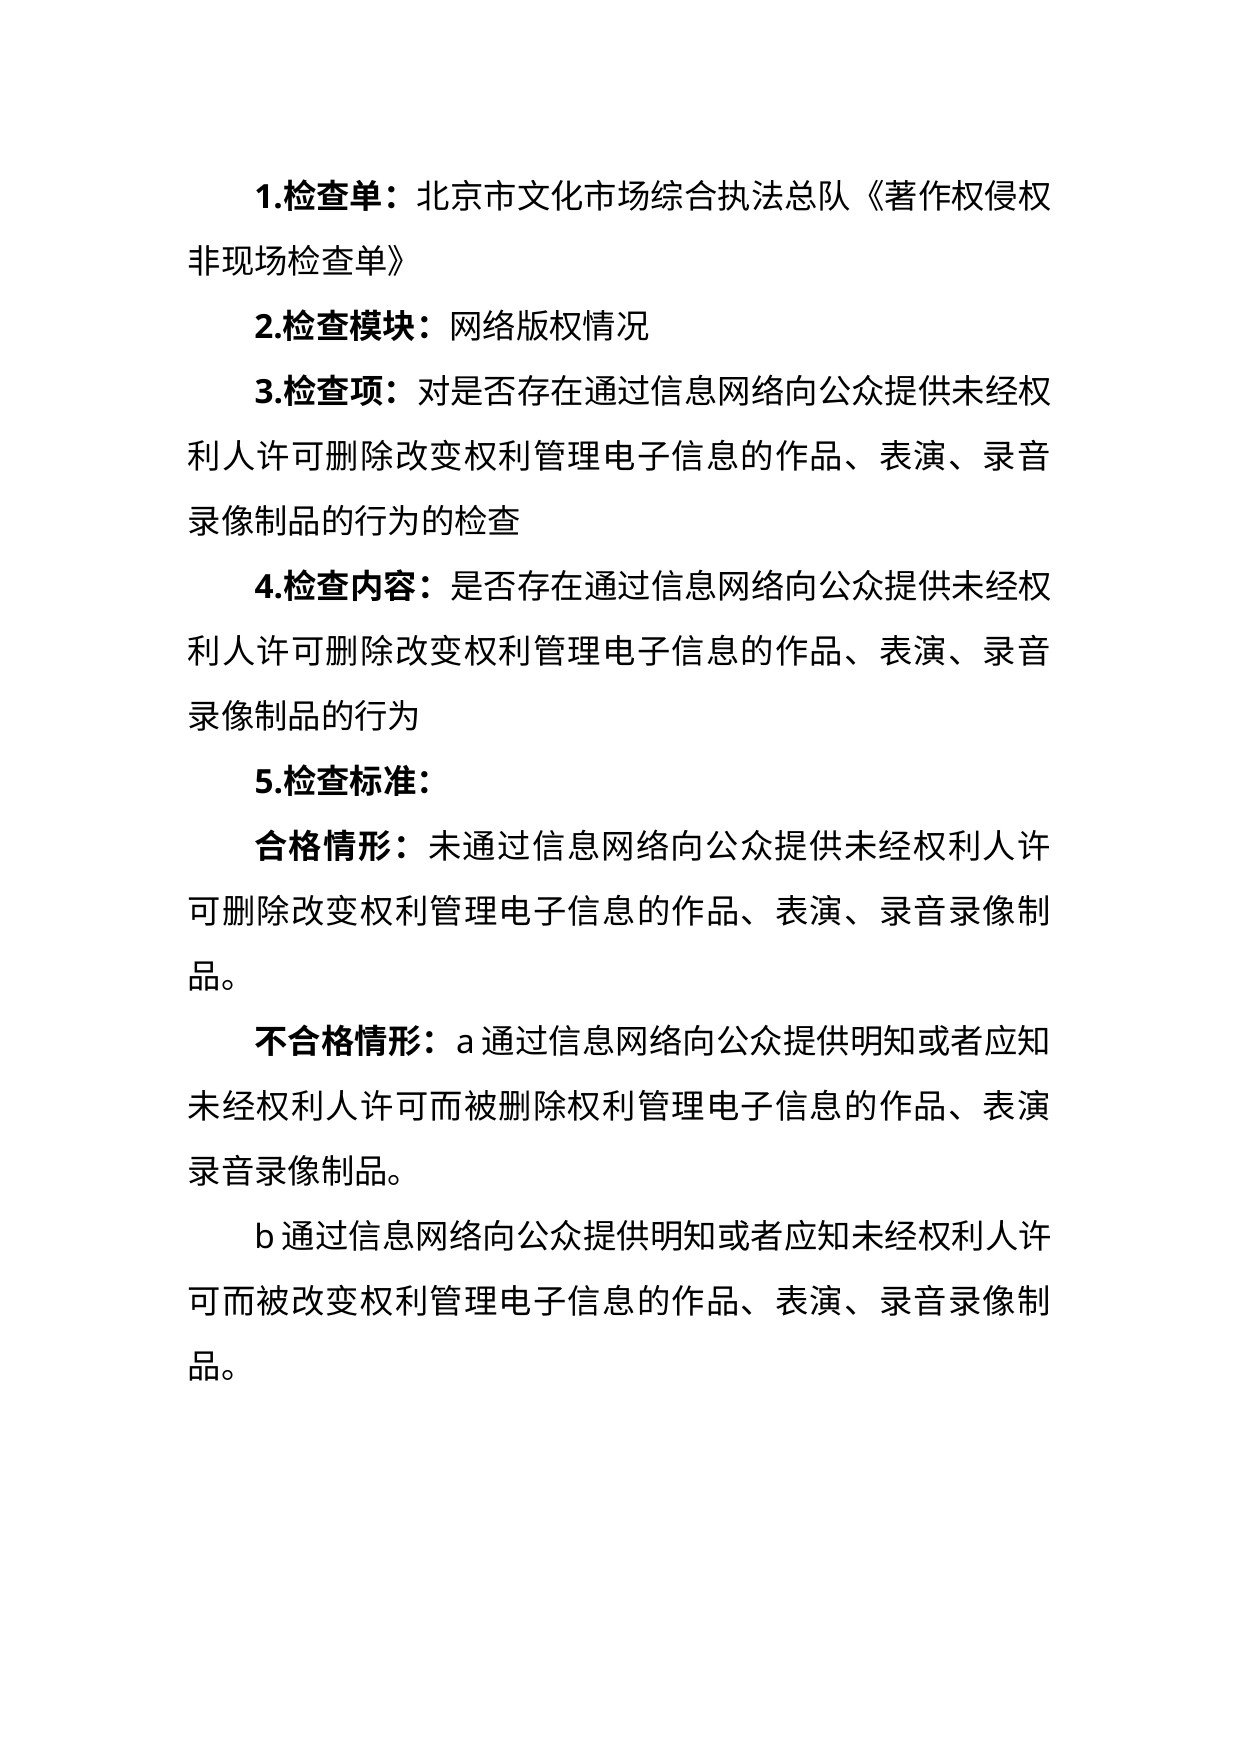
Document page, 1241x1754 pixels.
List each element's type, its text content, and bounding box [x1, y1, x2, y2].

text 4.检查内容：是否存在通过信息网络向公众提供未经权利人许可删除改变权利管理电子信息的作品、表演、录音录像制品的行为 [187, 552, 1053, 747]
text 3.检查项：对是否存在通过信息网络向公众提供未经权利人许可删除改变权利管理电子信息的作品、表演、录音录像制品的行为的检查 [187, 357, 1053, 552]
text 1.检查单：北京市文化市场综合执法总队《著作权侵权非现场检查单》 [187, 162, 1053, 292]
text 5.检查标准： [187, 747, 1053, 812]
text b通过信息网络向公众提供明知或者应知未经权利人许可而被改变权利管理电子信息的作品、表演、录音录像制品。 [187, 1202, 1053, 1397]
text 不合格情形：a通过信息网络向公众提供明知或者应知未经权利人许可而被删除权利管理电子信息的作品、表演、录音录像制品。 [187, 1007, 1053, 1202]
text 2.检查模块：网络版权情况 [187, 292, 1053, 357]
text 合格情形：未通过信息网络向公众提供未经权利人许可删除改变权利管理电子信息的作品、表演、录音录像制品。 [187, 812, 1053, 1007]
